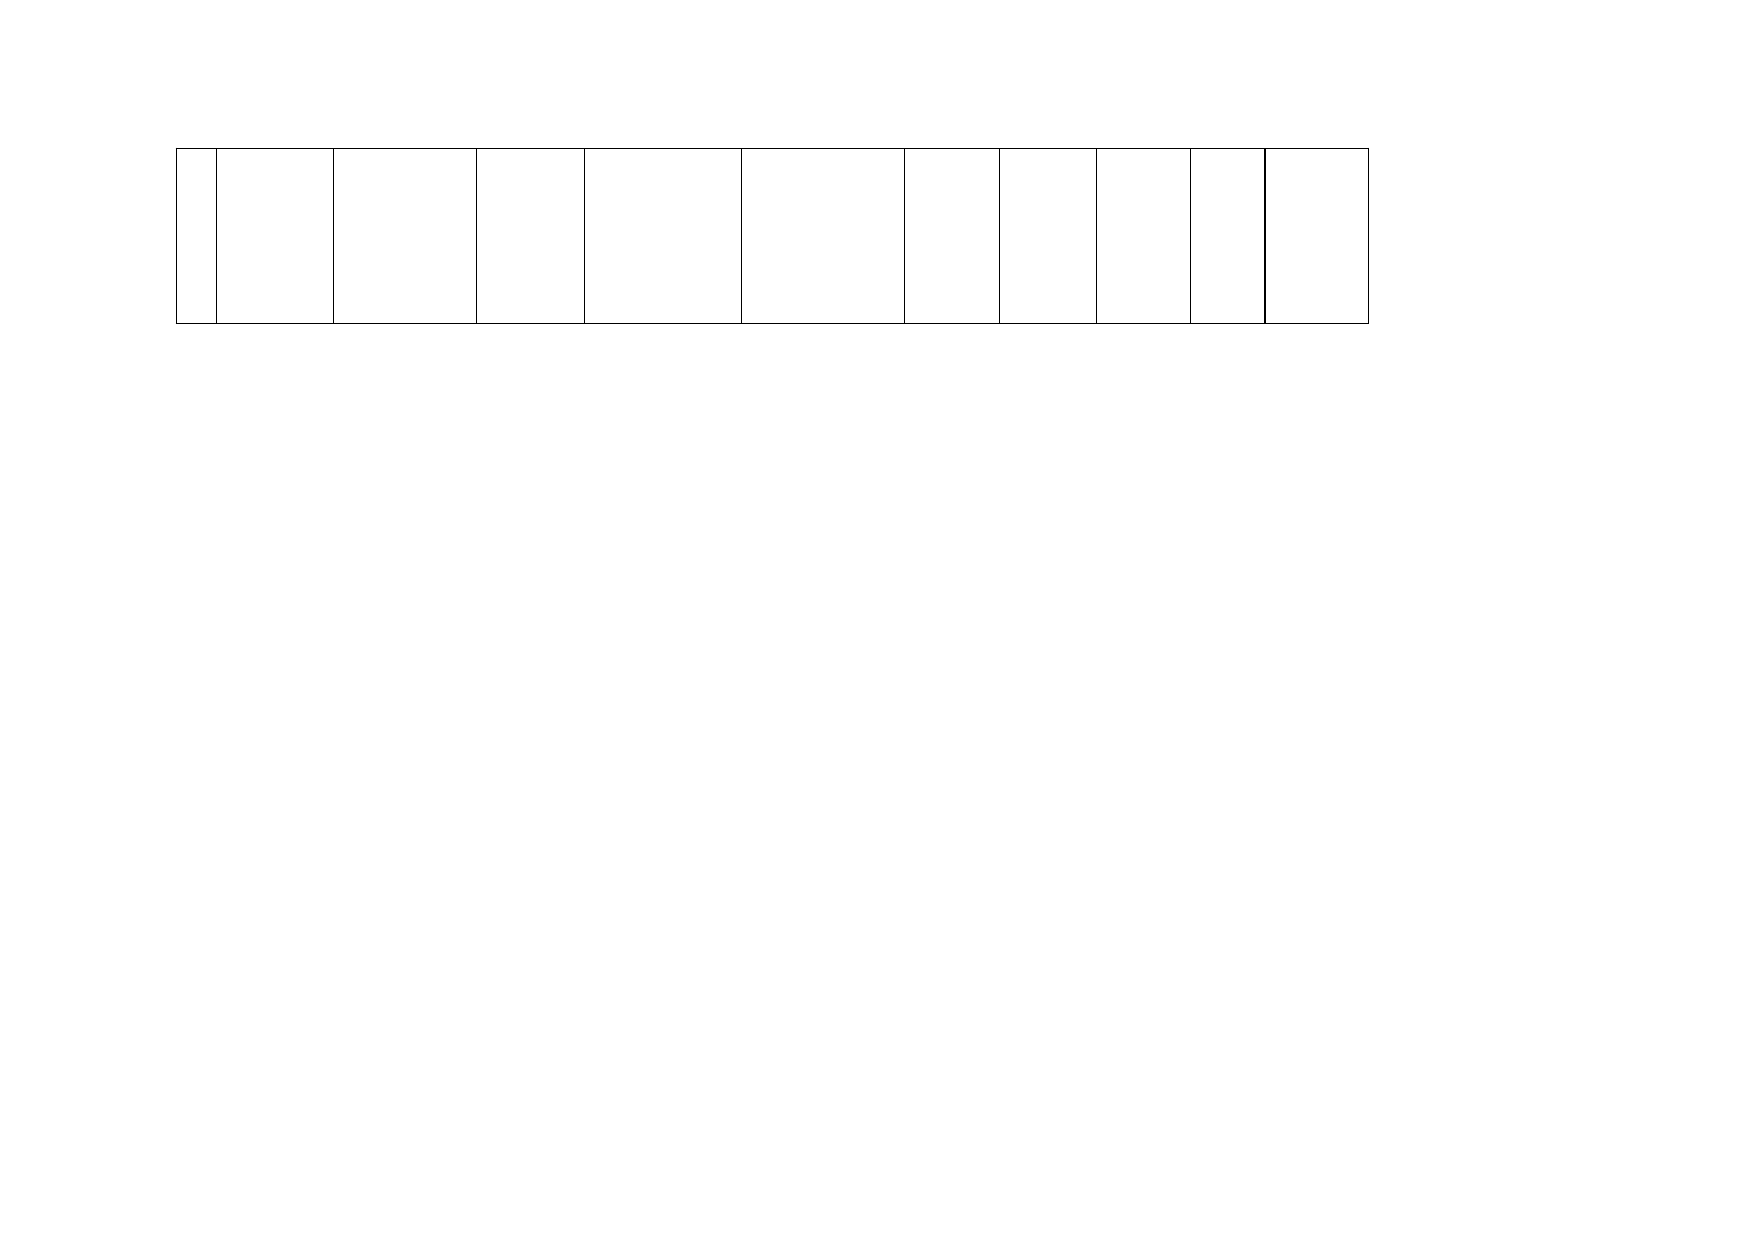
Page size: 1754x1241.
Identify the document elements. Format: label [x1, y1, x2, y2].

table_cell [585, 149, 741, 323]
table_cell [1191, 149, 1264, 323]
table_cell [1266, 149, 1368, 323]
table_cell [1000, 149, 1096, 323]
table_cell [217, 149, 333, 323]
table_cell [477, 149, 584, 323]
table_cell [742, 149, 904, 323]
table_cell [334, 149, 476, 323]
table_cell [177, 149, 216, 323]
table_cell [905, 149, 999, 323]
table_cell [1097, 149, 1190, 323]
